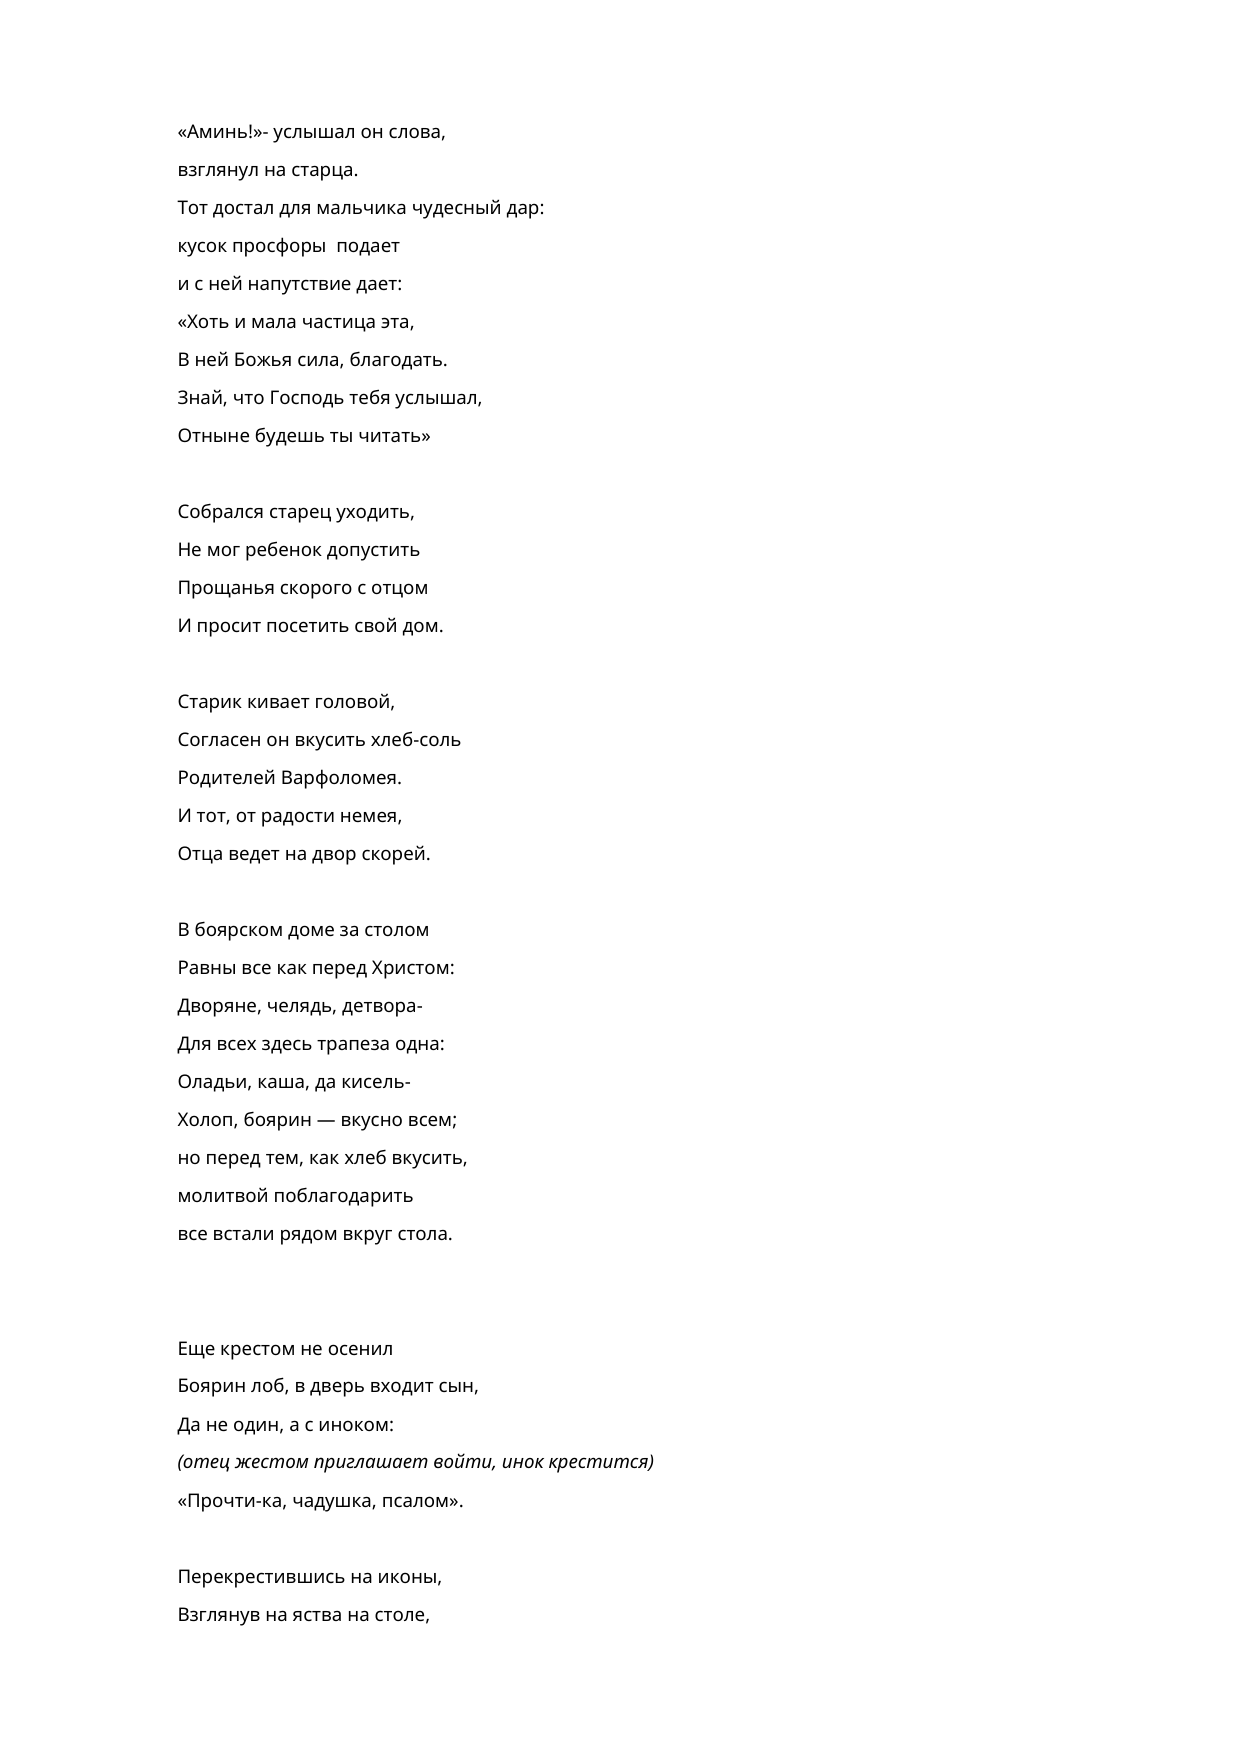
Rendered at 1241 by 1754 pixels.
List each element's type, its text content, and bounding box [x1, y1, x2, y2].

text молитвой поблагодарить [177, 1183, 1152, 1208]
text Равны все как перед Христом: [177, 954, 1152, 980]
text И просит посетить свой дом. [177, 612, 1152, 638]
text И тот, от радости немея, [177, 802, 1152, 828]
text но перед тем, как хлеб вкусить, [177, 1145, 1152, 1170]
text кусок просфоры подает [177, 232, 1152, 258]
text Дворяне, челядь, детвора- [177, 993, 1152, 1018]
text Согласен он вкусить хлеб-соль [177, 726, 1152, 752]
text Прощанья скорого с отцом [177, 574, 1152, 600]
text все встали рядом вкруг стола. [177, 1221, 1152, 1246]
text Тот достал для мальчика чудесный дар: [177, 194, 1152, 220]
text Для всех здесь трапеза одна: [177, 1031, 1152, 1056]
text «Аминь!»- услышал он слова, [177, 118, 1152, 144]
text и с ней напутствие дает: [177, 270, 1152, 296]
text Родителей Варфоломея. [177, 764, 1152, 790]
text (отец жестом приглашает войти, инок крестится) [177, 1449, 1152, 1474]
text взглянул на старца. [177, 156, 1152, 182]
text Оладьи, каша, да кисель- [177, 1069, 1152, 1094]
text Собрался старец уходить, [177, 498, 1152, 524]
text Перекрестившись на иконы, [177, 1563, 1152, 1588]
text Еще крестом не осенил [177, 1335, 1152, 1360]
text Старик кивает головой, [177, 688, 1152, 714]
text Не мог ребенок допустить [177, 536, 1152, 562]
text Взглянув на яства на столе, [177, 1601, 1152, 1626]
text Знай, что Господь тебя услышал, [177, 384, 1152, 410]
text Боярин лоб, в дверь входит сын, [177, 1373, 1152, 1398]
text Холоп, боярин — вкусно всем; [177, 1107, 1152, 1132]
text В ней Божья сила, благодать. [177, 346, 1152, 372]
text Да не один, а с иноком: [177, 1411, 1152, 1436]
text Отца ведет на двор скорей. [177, 841, 1152, 866]
text В боярском доме за столом [177, 917, 1152, 942]
text «Хоть и мала частица эта, [177, 308, 1152, 334]
text «Прочти-ка, чадушка, псалом». [177, 1487, 1152, 1512]
text Отныне будешь ты читать» [177, 422, 1152, 448]
